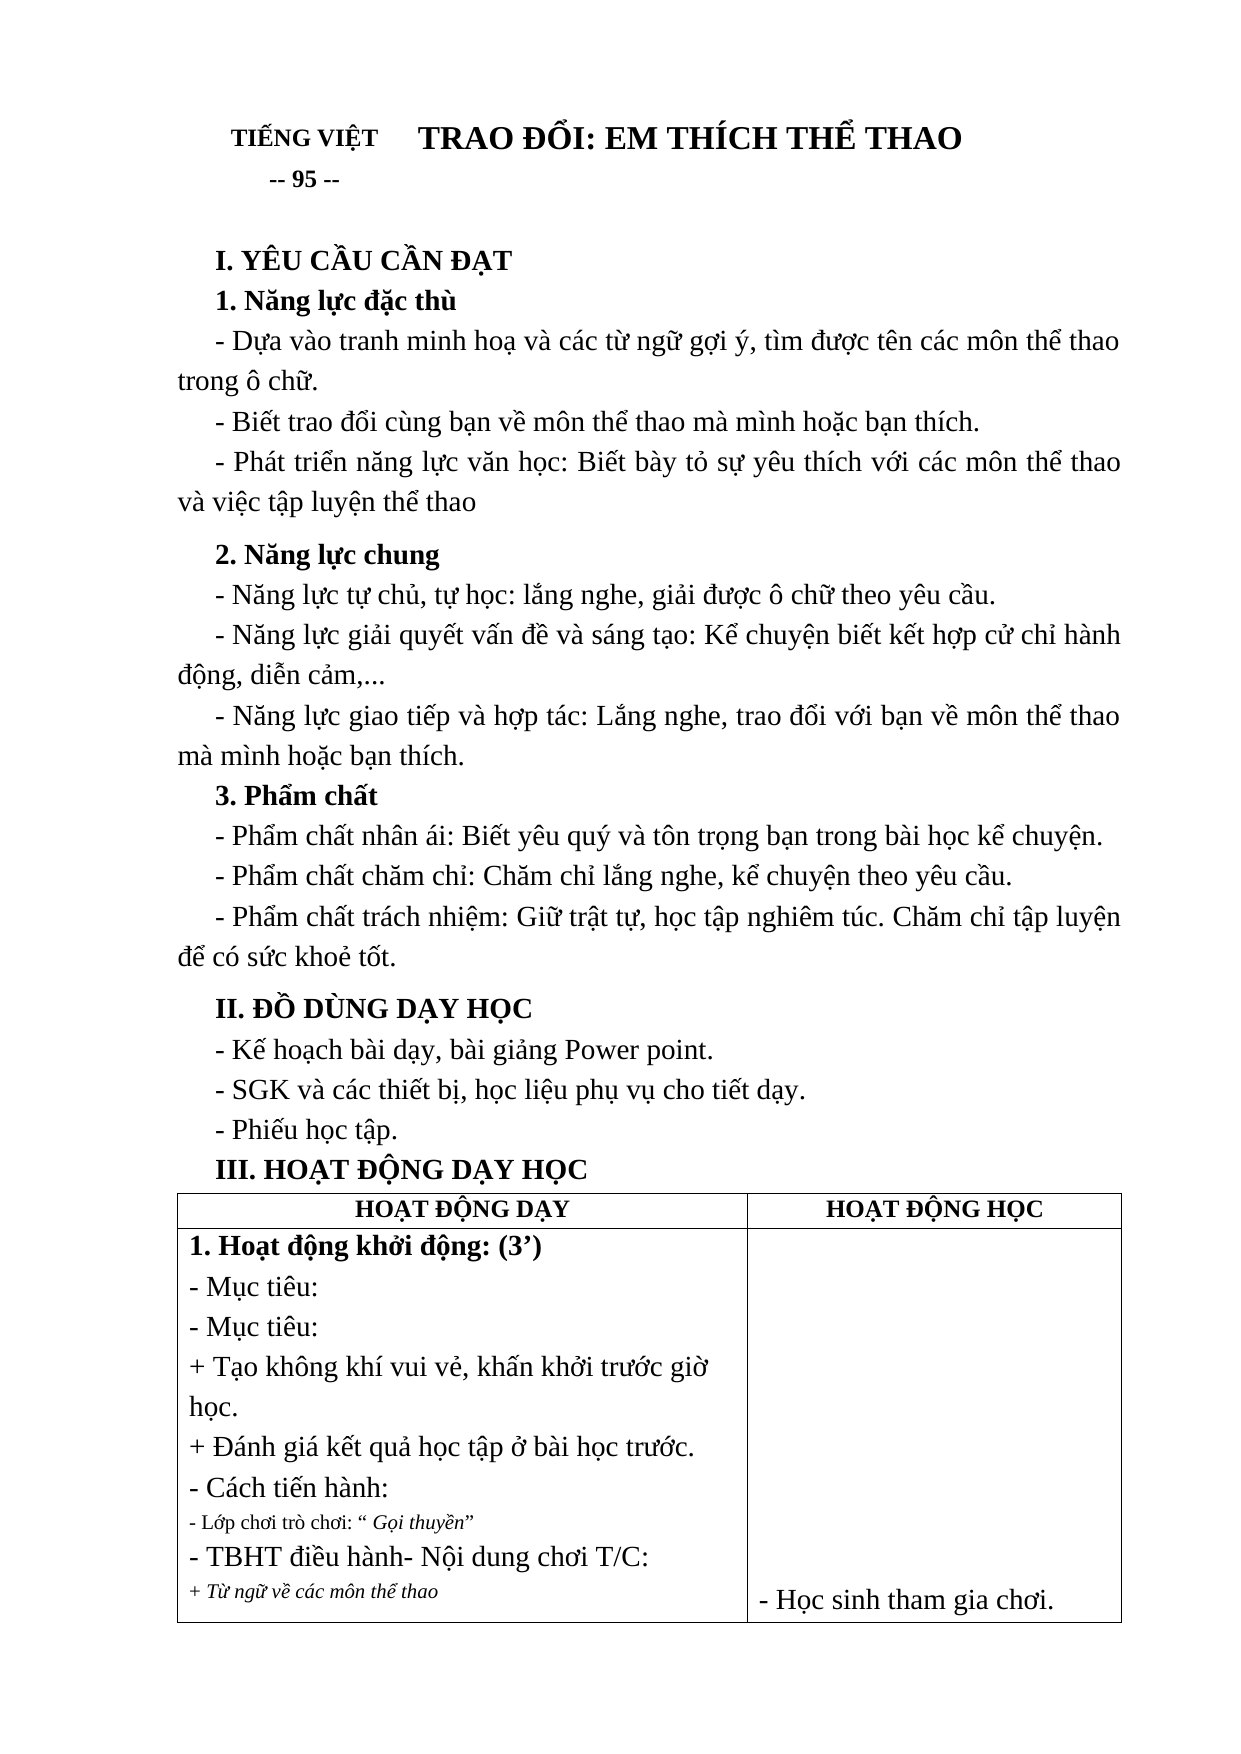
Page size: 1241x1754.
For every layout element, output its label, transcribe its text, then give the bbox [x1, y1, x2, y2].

text - Phẩm chất chăm chỉ: Chăm chỉ lắng nghe, kể chuyện theo yêu cầu. [177, 858, 1122, 892]
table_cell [748, 1229, 1121, 1622]
text II. ĐỒ DÙNG DẠY HỌC [177, 992, 1122, 1025]
text TRAO ĐỔI: EM THÍCH THỂ THAO [177, 118, 1122, 156]
table_header HOẠT ĐỘNG DẠY [178, 1194, 747, 1227]
text 2. Năng lực chung [177, 537, 1122, 570]
text - Phát triển năng lực văn học: Biết bày tỏ sự yêu thích với các môn thể thao và việc tập luyện thể thao [177, 444, 1122, 518]
table_header HOẠT ĐỘNG HỌC [748, 1194, 1121, 1227]
text - Năng lực tự chủ, tự học: lắng nghe, giải được ô chữ theo yêu cầu. [177, 577, 1122, 611]
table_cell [178, 1229, 747, 1622]
text - SGK và các thiết bị, học liệu phụ vụ cho tiết dạy. [177, 1072, 1122, 1106]
text - Năng lực giải quyết vấn đề và sáng tạo: Kể chuyện biết kết hợp cử chỉ hành động, diễn cảm,... [177, 617, 1122, 691]
text 3. Phẩm chất [177, 778, 1122, 812]
text - Năng lực giao tiếp và hợp tác: Lắng nghe, trao đổi với bạn về môn thể thao mà mình hoặc bạn thích. [177, 698, 1122, 771]
text - Kế hoạch bài dạy, bài giảng Power point. [177, 1032, 1122, 1065]
text - Phiếu học tập. [177, 1112, 1122, 1146]
text - Biết trao đổi cùng bạn về môn thể thao mà mình hoặc bạn thích. [177, 404, 1122, 437]
text 1. Năng lực đặc thù [177, 283, 1122, 317]
text - Phẩm chất trách nhiệm: Giữ trật tự, học tập nghiêm túc. Chăm chỉ tập luyện để có sức khoẻ tốt. [177, 899, 1122, 972]
text - Phẩm chất nhân ái: Biết yêu quý và tôn trọng bạn trong bài học kể chuyện. [177, 818, 1122, 852]
text - Dựa vào tranh minh hoạ và các từ ngữ gợi ý, tìm được tên các môn thể thao trong ô chữ. [177, 323, 1122, 397]
text III. HOẠT ĐỘNG DẠY HỌC [177, 1152, 1122, 1186]
text I. YÊU CẦU CẦN ĐẠT [177, 243, 1122, 276]
